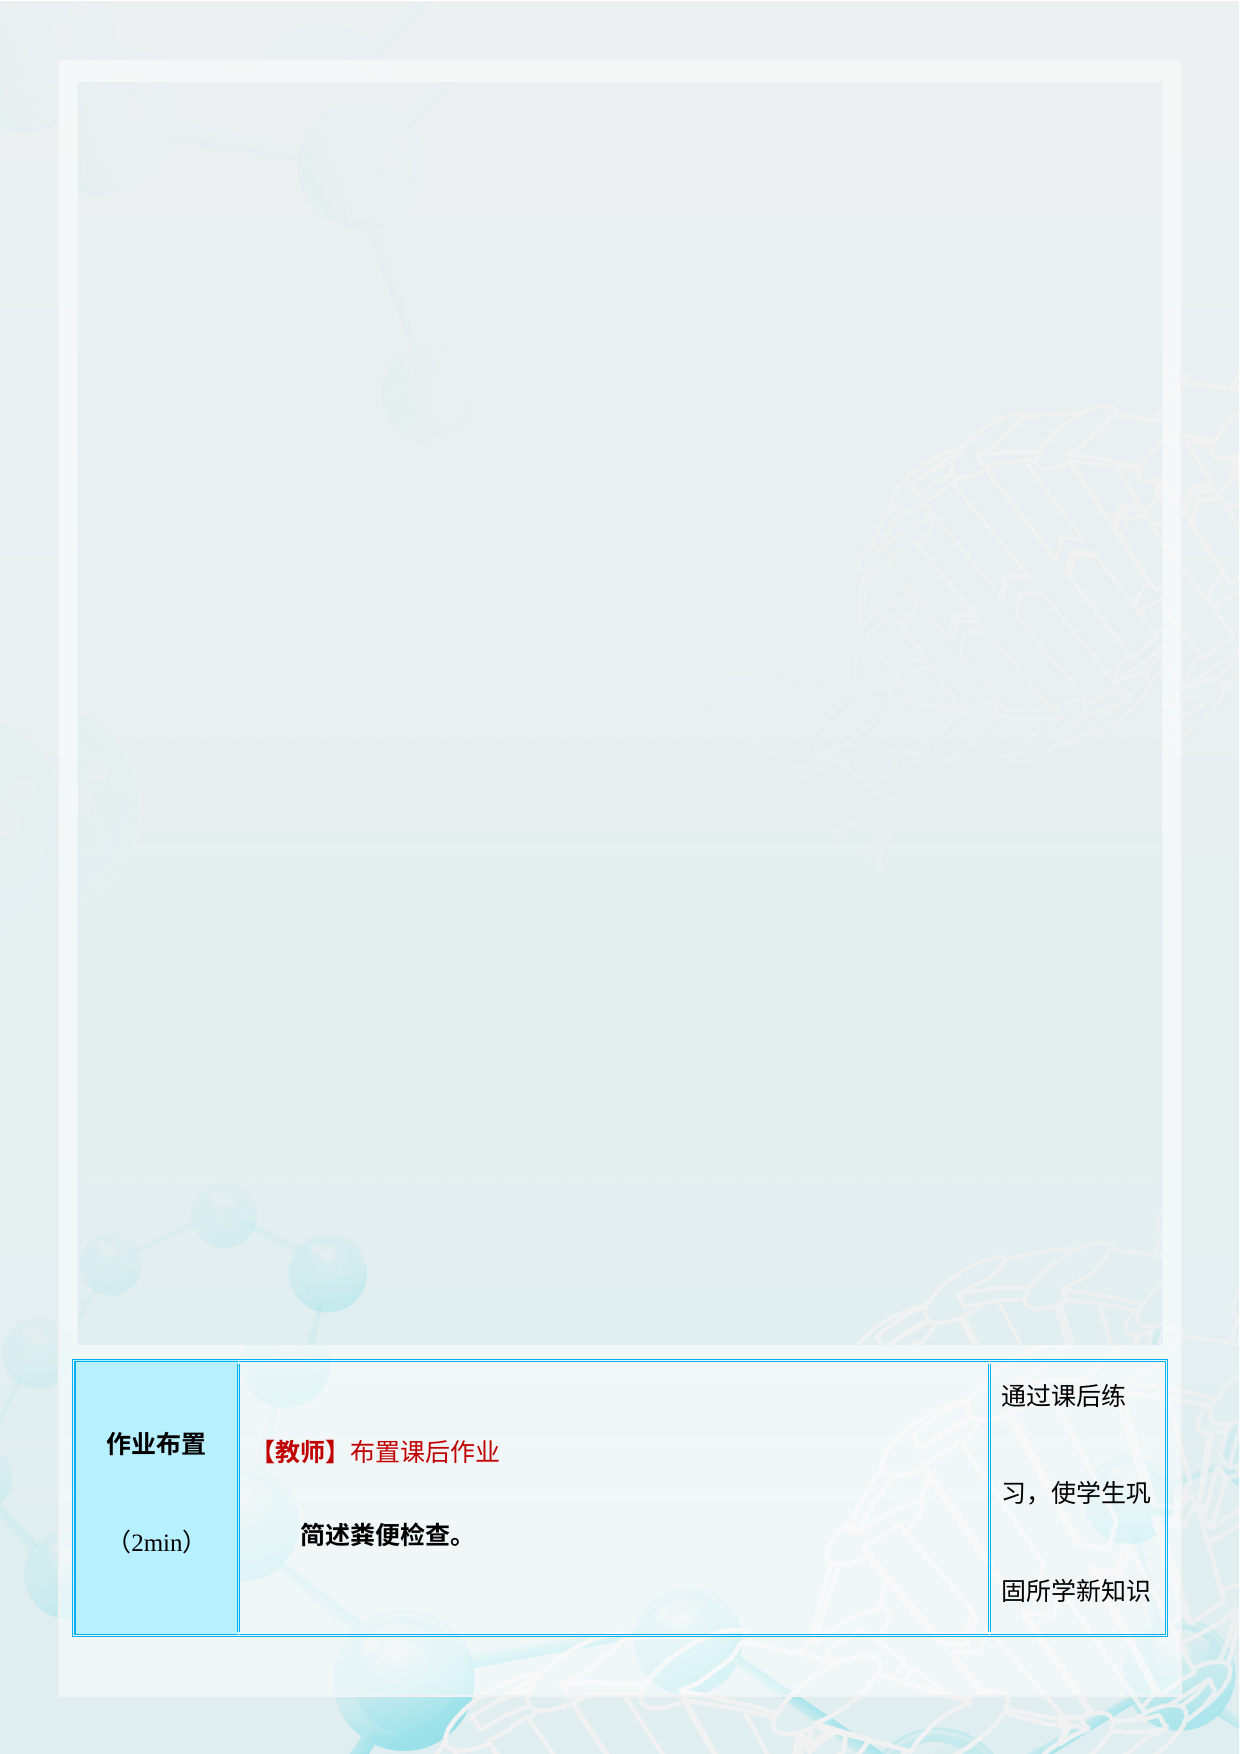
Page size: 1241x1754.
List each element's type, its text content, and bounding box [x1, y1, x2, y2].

table_cell 作业布置（2min） [76, 1360, 239, 1634]
table_cell 【教师】布置课后作业 简述粪便检查。 [239, 1360, 990, 1634]
table_cell 通过课后练习，使学生巩固所学新知识 [990, 1362, 1165, 1634]
picture [0, 1, 1240, 1754]
